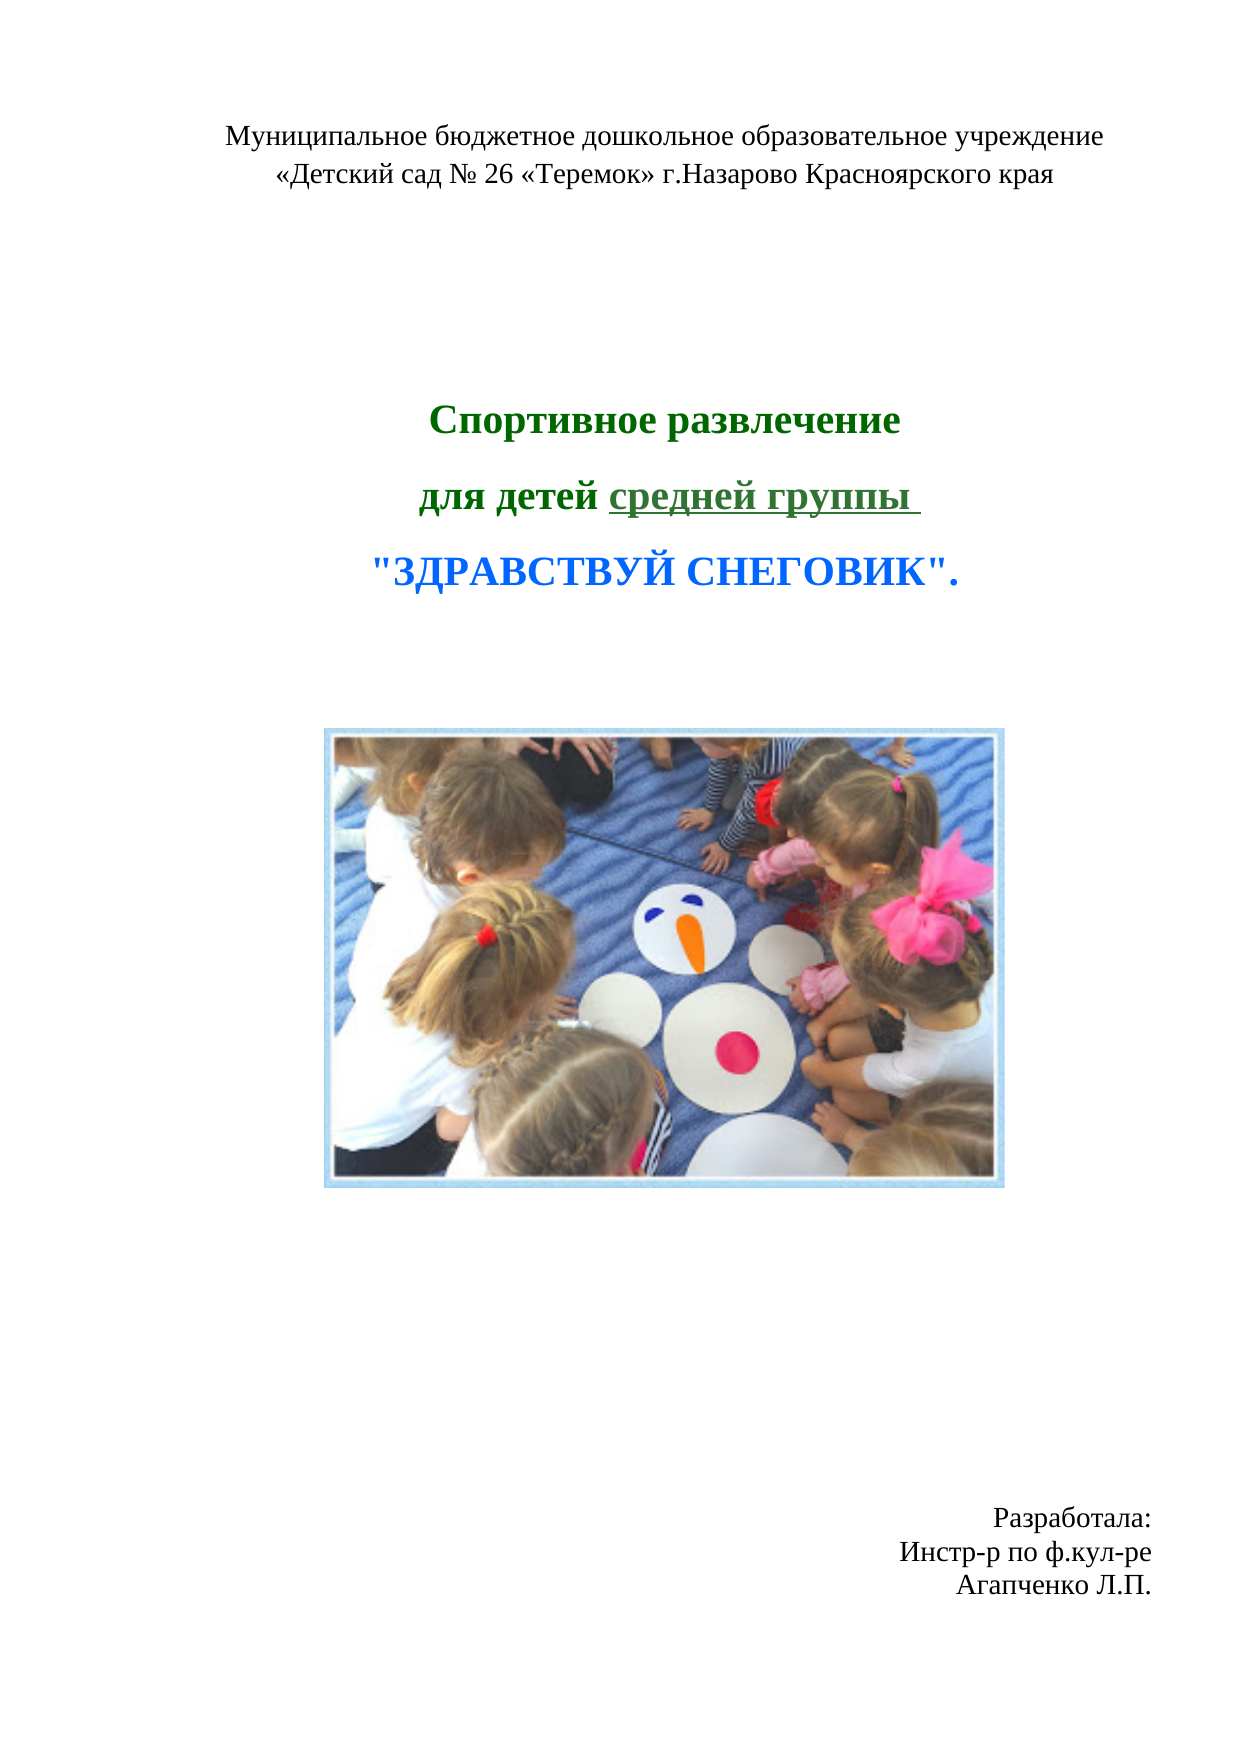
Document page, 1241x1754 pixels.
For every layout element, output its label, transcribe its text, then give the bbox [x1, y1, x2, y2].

text "ЗДРАВСТВУЙ СНЕГОВИК". [177, 546, 1152, 594]
text Агапченко Л.П. [177, 1567, 1152, 1601]
text Инстр-р по ф.кул-ре [177, 1534, 1152, 1567]
picture [324, 728, 1005, 1188]
text Муниципальное бюджетное дошкольное образовательное учреждение «Детский сад № 26 «Теремок» г.Назарово Красноярского края [177, 118, 1152, 190]
text Спортивное развлечение [177, 394, 1152, 442]
text для детей средней группы [177, 470, 1152, 518]
text Разработала: [177, 1500, 1152, 1534]
